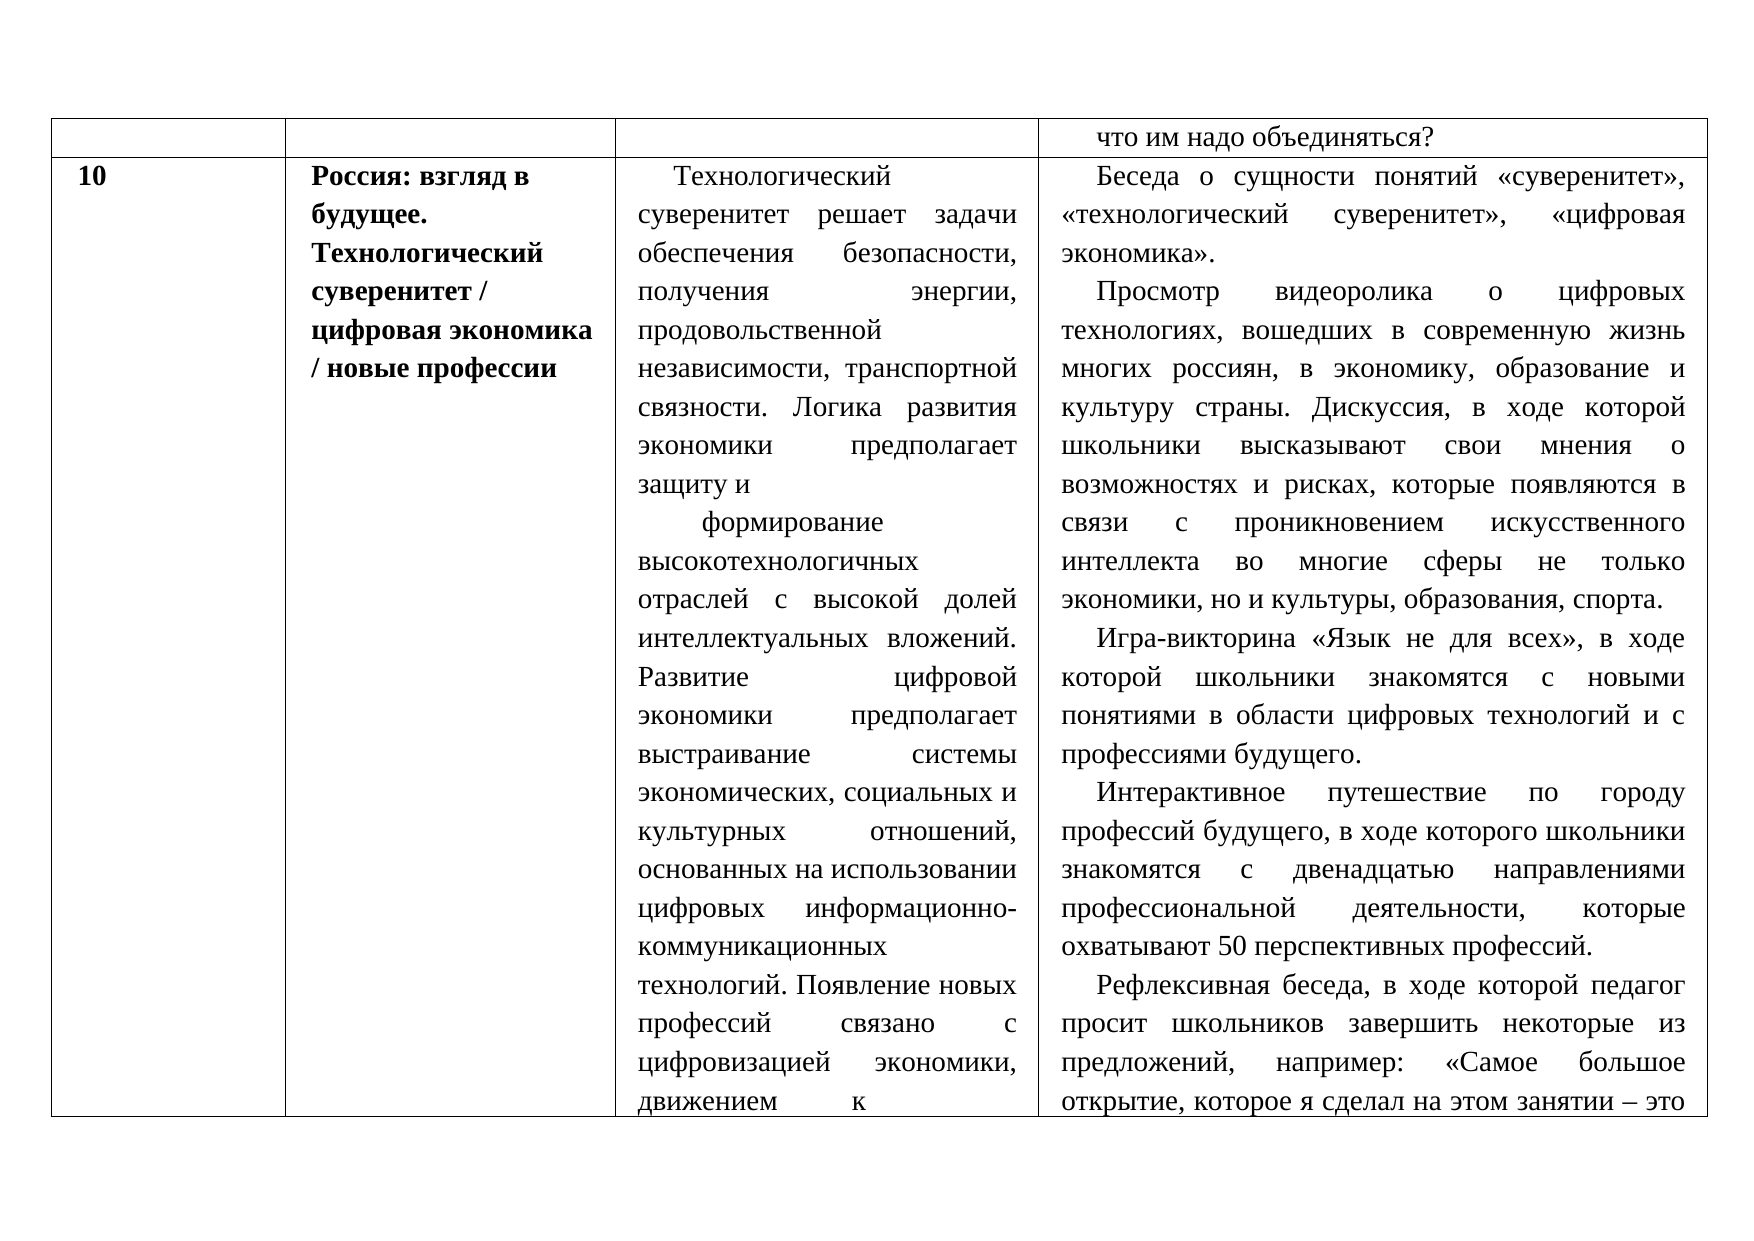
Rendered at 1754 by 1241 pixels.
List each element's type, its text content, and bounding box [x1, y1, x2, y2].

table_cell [616, 158, 1038, 1116]
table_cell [616, 119, 1038, 157]
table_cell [286, 158, 615, 1116]
table_cell 10 [52, 158, 285, 1116]
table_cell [1039, 119, 1707, 157]
table_cell 9 [52, 119, 285, 157]
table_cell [1039, 158, 1707, 1116]
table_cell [286, 119, 615, 157]
